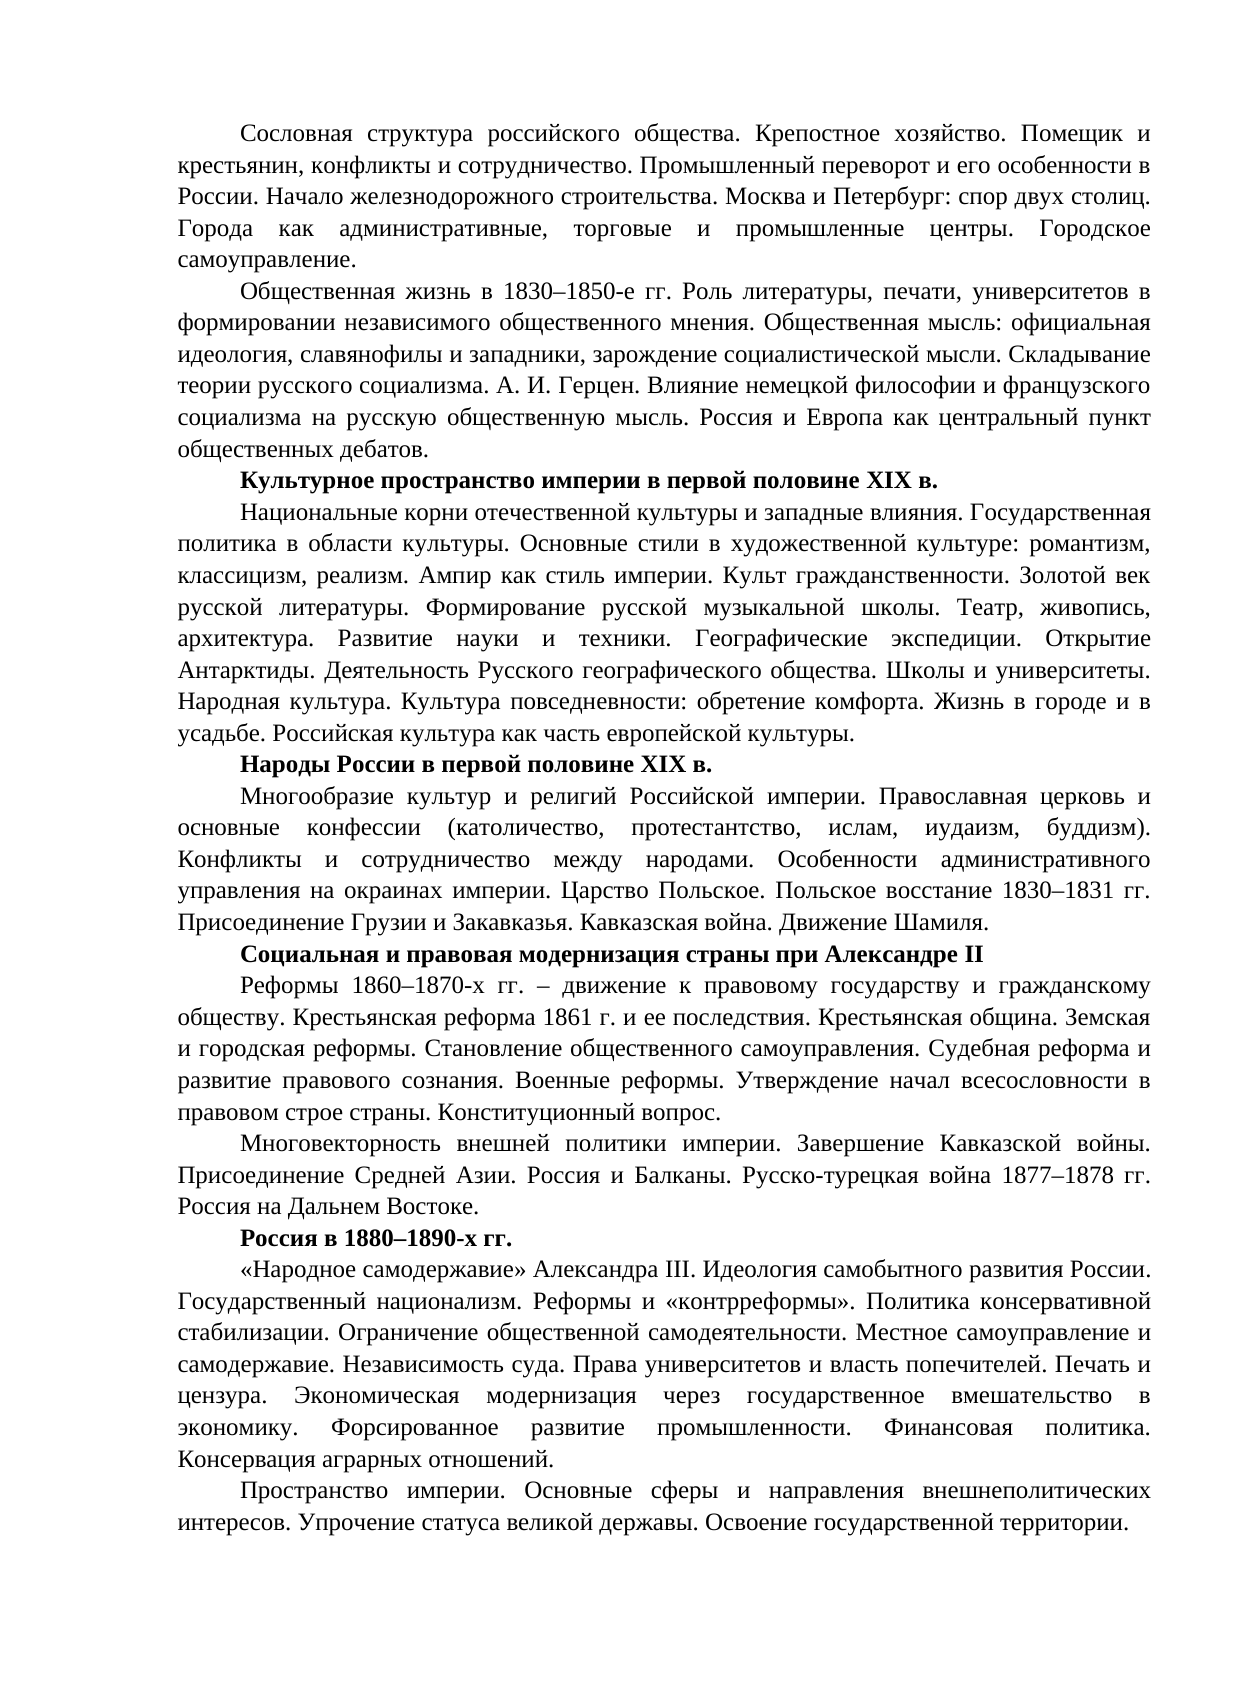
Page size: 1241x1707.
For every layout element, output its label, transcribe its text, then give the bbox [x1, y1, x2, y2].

text Сословная структура российского общества. Крепостное хозяйство. Помещик и крестьянин, конфликты и сотрудничество. Промышленный переворот и его особенности в России. Начало железнодорожного строительства. Москва и Петербург: спор двух столиц. Города как административные, торговые и промышленные центры. Городское самоуправление. [177, 118, 1152, 273]
text Национальные корни отечественной культуры и западные влияния. Государственная политика в области культуры. Основные стили в художественной культуре: романтизм, классицизм, реализм. Ампир как стиль империи. Культ гражданственности. Золотой век русской литературы. Формирование русской музыкальной школы. Театр, живопись, архитектура. Развитие науки и техники. Географические экспедиции. Открытие Антарктиды. Деятельность Русского географического общества. Школы и университеты. Народная культура. Культура повседневности: обретение комфорта. Жизнь в городе и в усадьбе. Российская культура как часть европейской культуры. [177, 497, 1152, 747]
text Россия в 1880–1890-х гг. [177, 1223, 1152, 1252]
text Пространство империи. Основные сферы и направления внешнеполитических интересов. Упрочение статуса великой державы. Освоение государственной территории. [177, 1475, 1152, 1536]
text Многовекторность внешней политики империи. Завершение Кавказской войны. Присоединение Средней Азии. Россия и Балканы. Русско-турецкая война 1877–1878 гг. Россия на Дальнем Востоке. [177, 1128, 1152, 1220]
text «Народное самодержавие» Александра III. Идеология самобытного развития России. Государственный национализм. Реформы и «контрреформы». Политика консервативной стабилизации. Ограничение общественной самодеятельности. Местное самоуправление и самодержавие. Независимость суда. Права университетов и власть попечителей. Печать и цензура. Экономическая модернизация через государственное вмешательство в экономику. Форсированное развитие промышленности. Финансовая политика. Консервация аграрных отношений. [177, 1254, 1152, 1472]
text Общественная жизнь в 1830–1850-е гг. Роль литературы, печати, университетов в формировании независимого общественного мнения. Общественная мысль: официальная идеология, славянофилы и западники, зарождение социалистической мысли. Складывание теории русского социализма. А. И. Герцен. Влияние немецкой философии и французского социализма на русскую общественную мысль. Россия и Европа как центральный пункт общественных дебатов. [177, 276, 1152, 462]
text Многообразие культур и религий Российской империи. Православная церковь и основные конфессии (католичество, протестантство, ислам, иудаизм, буддизм). Конфликты и сотрудничество между народами. Особенности административного управления на окраинах империи. Царство Польское. Польское восстание 1830–1831 гг. Присоединение Грузии и Закавказья. Кавказская война. Движение Шамиля. [177, 781, 1152, 936]
text Культурное пространство империи в первой половине XIX в. [177, 465, 1152, 494]
text Народы России в первой половине XIX в. [177, 749, 1152, 778]
text Реформы 1860–1870-х гг. – движение к правовому государству и гражданскому обществу. Крестьянская реформа 1861 г. и ее последствия. Крестьянская община. Земская и городская реформы. Становление общественного самоуправления. Судебная реформа и развитие правового сознания. Военные реформы. Утверждение начал всесословности в правовом строе страны. Конституционный вопрос. [177, 970, 1152, 1125]
text Социальная и правовая модернизация страны при Александре II [177, 939, 1152, 967]
